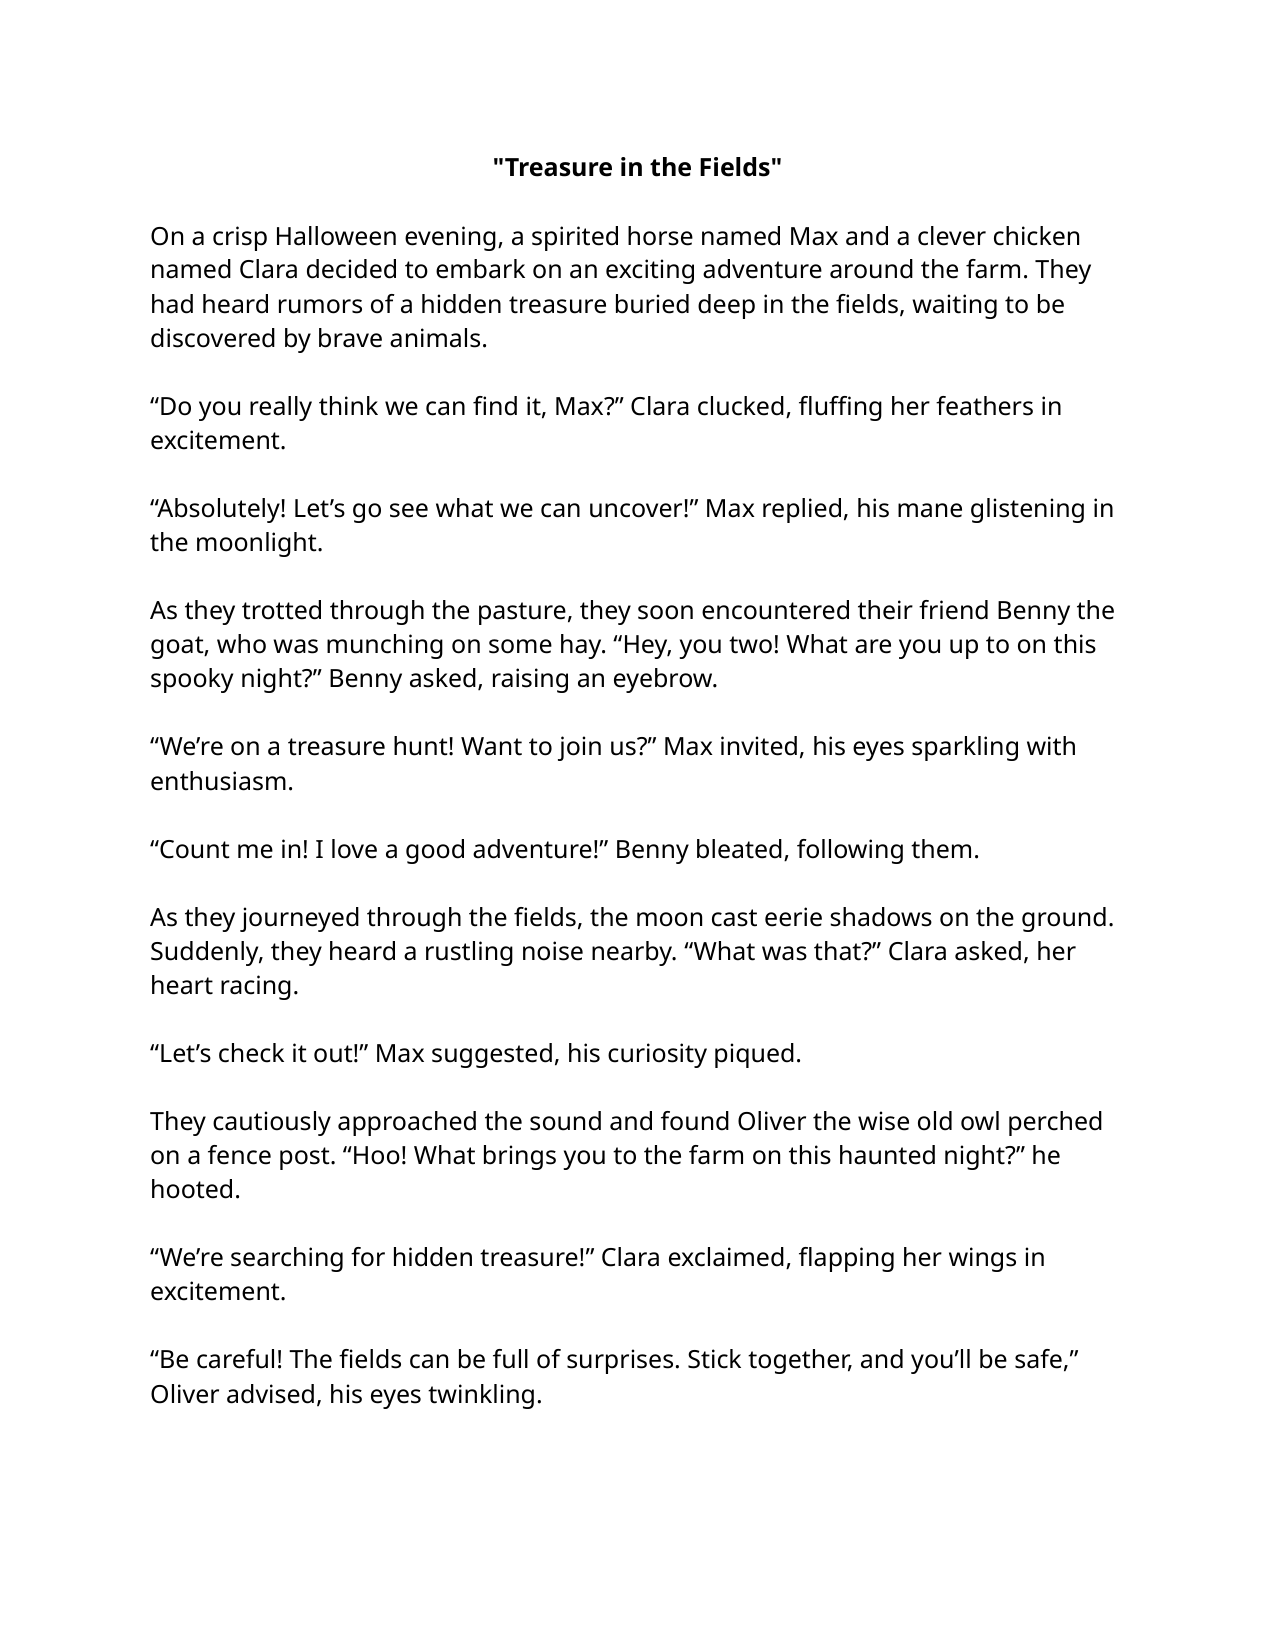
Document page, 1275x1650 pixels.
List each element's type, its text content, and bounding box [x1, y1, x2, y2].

text “Be careful! The fields can be full of surprises. Stick together, and you’ll be safe,” Oliver advised, his eyes twinkling. [150, 1342, 1125, 1410]
text "Treasure in the Fields" [150, 150, 1125, 184]
text “We’re on a treasure hunt! Want to join us?” Max invited, his eyes sparkling with enthusiasm. [150, 729, 1125, 797]
text “Let’s check it out!” Max suggested, his curiosity piqued. [150, 1036, 1125, 1070]
text As they journeyed through the fields, the moon cast eerie shadows on the ground. Suddenly, they heard a rustling noise nearby. “What was that?” Clara asked, her heart racing. [150, 899, 1125, 1002]
text On a crisp Halloween evening, a spirited horse named Max and a clever chicken named Clara decided to embark on an exciting adventure around the farm. They had heard rumors of a hidden treasure buried deep in the fields, waiting to be discovered by brave animals. [150, 218, 1125, 354]
text They cautiously approached the sound and found Oliver the wise old owl perched on a fence post. “Hoo! What brings you to the farm on this haunted night?” he hooted. [150, 1104, 1125, 1206]
text As they trotted through the pasture, they soon encountered their friend Benny the goat, who was munching on some hay. “Hey, you two! What are you up to on this spooky night?” Benny asked, raising an eyebrow. [150, 593, 1125, 695]
text “Count me in! I love a good adventure!” Benny bleated, following them. [150, 831, 1125, 865]
text “Do you really think we can find it, Max?” Clara clucked, fluffing her feathers in excitement. [150, 388, 1125, 457]
text “We’re searching for hidden treasure!” Clara exclaimed, flapping her wings in excitement. [150, 1240, 1125, 1308]
text “Absolutely! Let’s go see what we can uncover!” Max replied, his mane glistening in the moonlight. [150, 491, 1125, 559]
